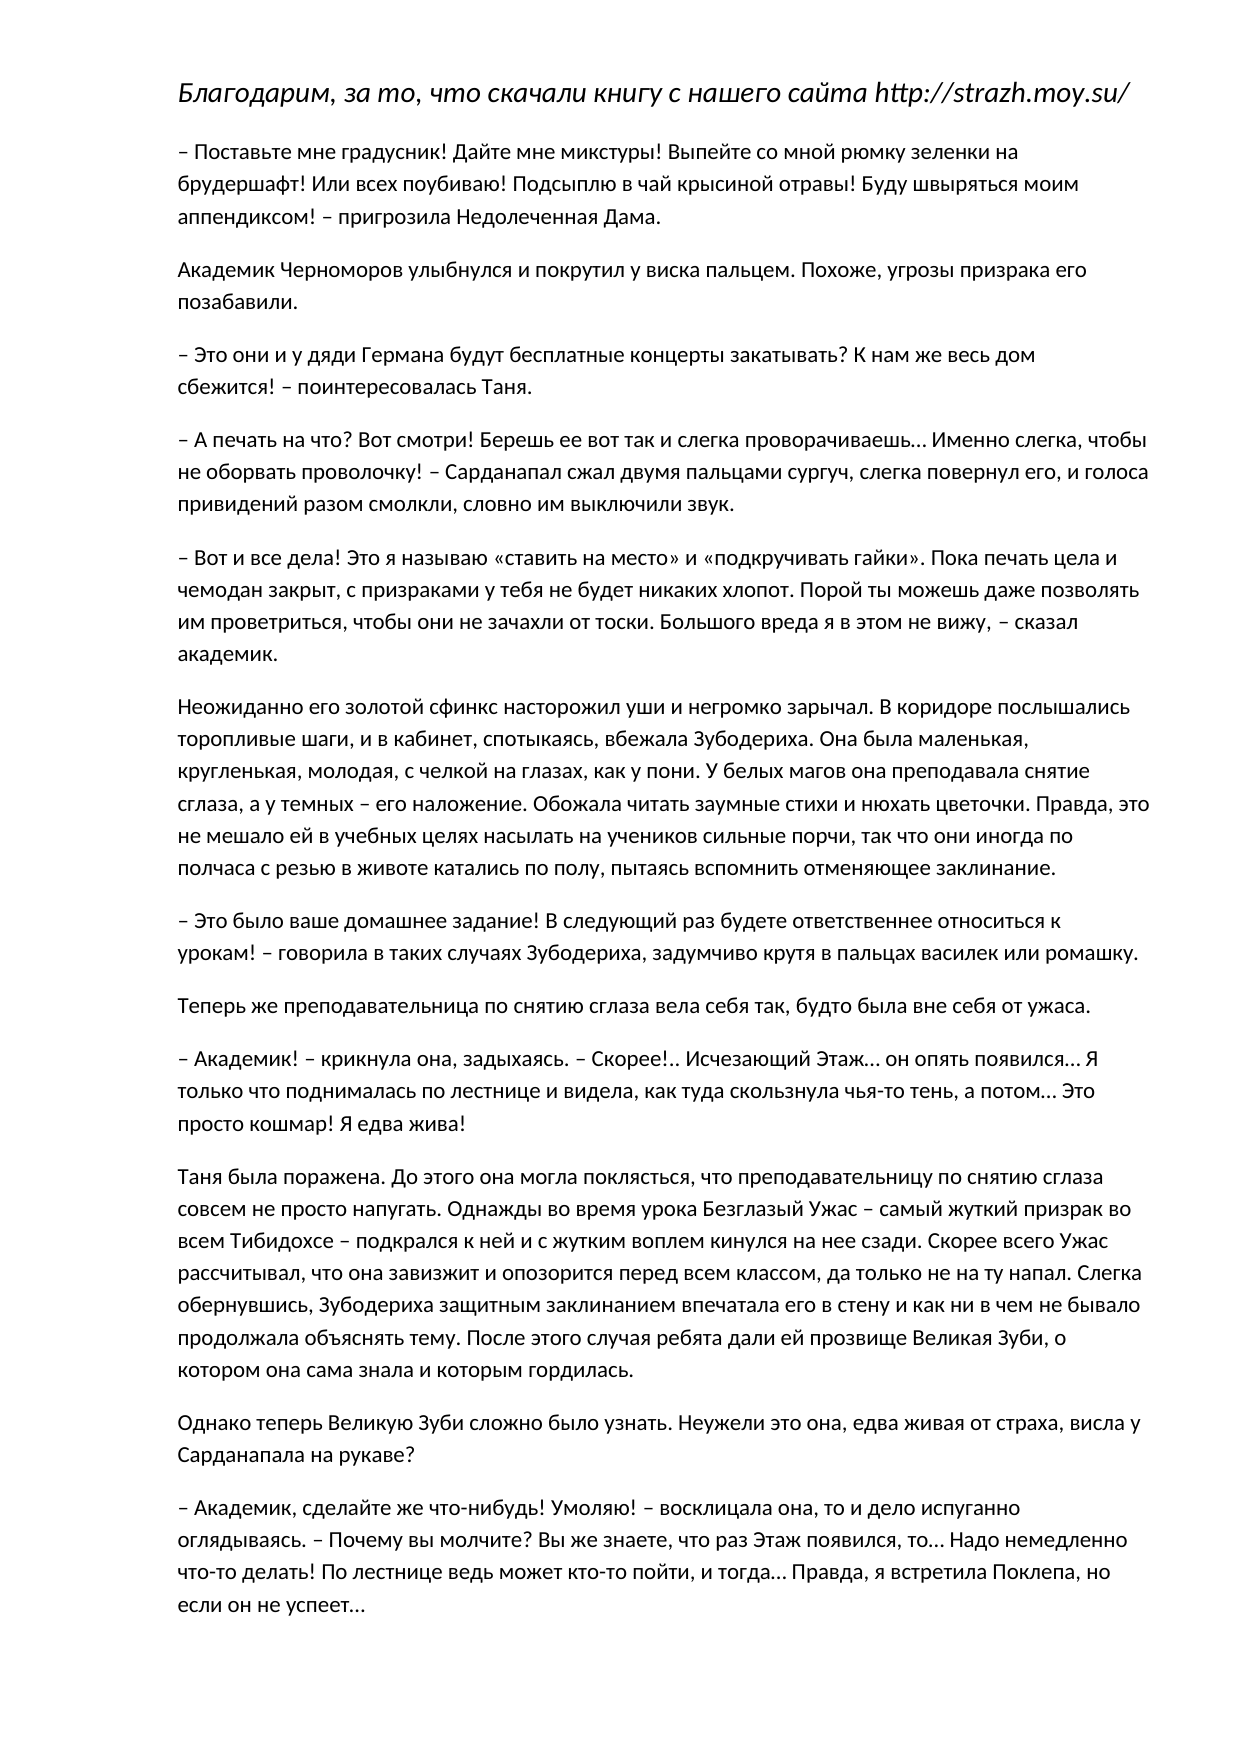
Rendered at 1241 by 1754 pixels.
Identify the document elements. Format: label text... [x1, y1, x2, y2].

text Академик Черноморов улыбнулся и покрутил у виска пальцем. Похоже, угрозы призрака его позабавили. [177, 255, 1152, 315]
text – Академик, сделайте же что-нибудь! Умоляю! – восклицала она, то и дело испуганно оглядываясь. – Почему вы молчите? Вы же знаете, что раз Этаж появился, то… Надо немедленно что-то делать! По лестнице ведь может кто-то пойти, и тогда… Правда, я встретила Поклепа, но если он не успеет… [177, 1493, 1152, 1618]
text Однако теперь Великую Зуби сложно было узнать. Неужели это она, едва живая от страха, висла у Сарданапала на рукаве? [177, 1408, 1152, 1468]
text – Поставьте мне градусник! Дайте мне микстуры! Выпейте со мной рюмку зеленки на брудершафт! Или всех поубиваю! Подсыплю в чай крысиной отравы! Буду швыряться моим аппендиксом! – пригрозила Недолеченная Дама. [177, 137, 1152, 230]
text Неожиданно его золотой сфинкс насторожил уши и негромко зарычал. В коридоре послышались торопливые шаги, и в кабинет, спотыкаясь, вбежала Зубодериха. Она была маленькая, кругленькая, молодая, с челкой на глазах, как у пони. У белых магов она преподавала снятие сглаза, а у темных – его наложение. Обожала читать заумные стихи и нюхать цветочки. Правда, это не мешало ей в учебных целях насылать на учеников сильные порчи, так что они иногда по полчаса с резью в животе катались по полу, пытаясь вспомнить отменяющее заклинание. [177, 692, 1152, 881]
text – Академик! – крикнула она, задыхаясь. – Скорее!.. Исчезающий Этаж… он опять появился… Я только что поднималась по лестнице и видела, как туда скользнула чья-то тень, а потом… Это просто кошмар! Я едва жива! [177, 1044, 1152, 1137]
text – А печать на что? Вот смотри! Берешь ее вот так и слегка проворачиваешь… Именно слегка, чтобы не оборвать проволочку! – Сарданапал сжал двумя пальцами сургуч, слегка повернул его, и голоса привидений разом смолкли, словно им выключили звук. [177, 425, 1152, 518]
text Таня была поражена. До этого она могла поклясться, что преподавательницу по снятию сглаза совсем не просто напугать. Однажды во время урока Безглазый Ужас – самый жуткий призрак во всем Тибидохсе – подкрался к ней и с жутким воплем кинулся на нее сзади. Скорее всего Ужас рассчитывал, что она завизжит и опозорится перед всем классом, да только не на ту напал. Слегка обернувшись, Зубодериха защитным заклинанием впечатала его в стену и как ни в чем не бывало продолжала объяснять тему. После этого случая ребята дали ей прозвище Великая Зуби, о котором она сама знала и которым гордилась. [177, 1162, 1152, 1383]
text – Вот и все дела! Это я называю «ставить на место» и «подкручивать гайки». Пока печать цела и чемодан закрыт, с призраками у тебя не будет никаких хлопот. Порой ты можешь даже позволять им проветриться, чтобы они не зачахли от тоски. Большого вреда я в этом не вижу, – сказал академик. [177, 543, 1152, 667]
text – Это было ваше домашнее задание! В следующий раз будете ответственнее относиться к урокам! – говорила в таких случаях Зубодериха, задумчиво крутя в пальцах василек или ромашку. [177, 906, 1152, 966]
text – Это они и у дяди Германа будут бесплатные концерты закатывать? К нам же весь дом сбежится! – поинтересовалась Таня. [177, 340, 1152, 400]
text Теперь же преподавательница по снятию сглаза вела себя так, будто была вне себя от ужаса. [177, 991, 1152, 1019]
